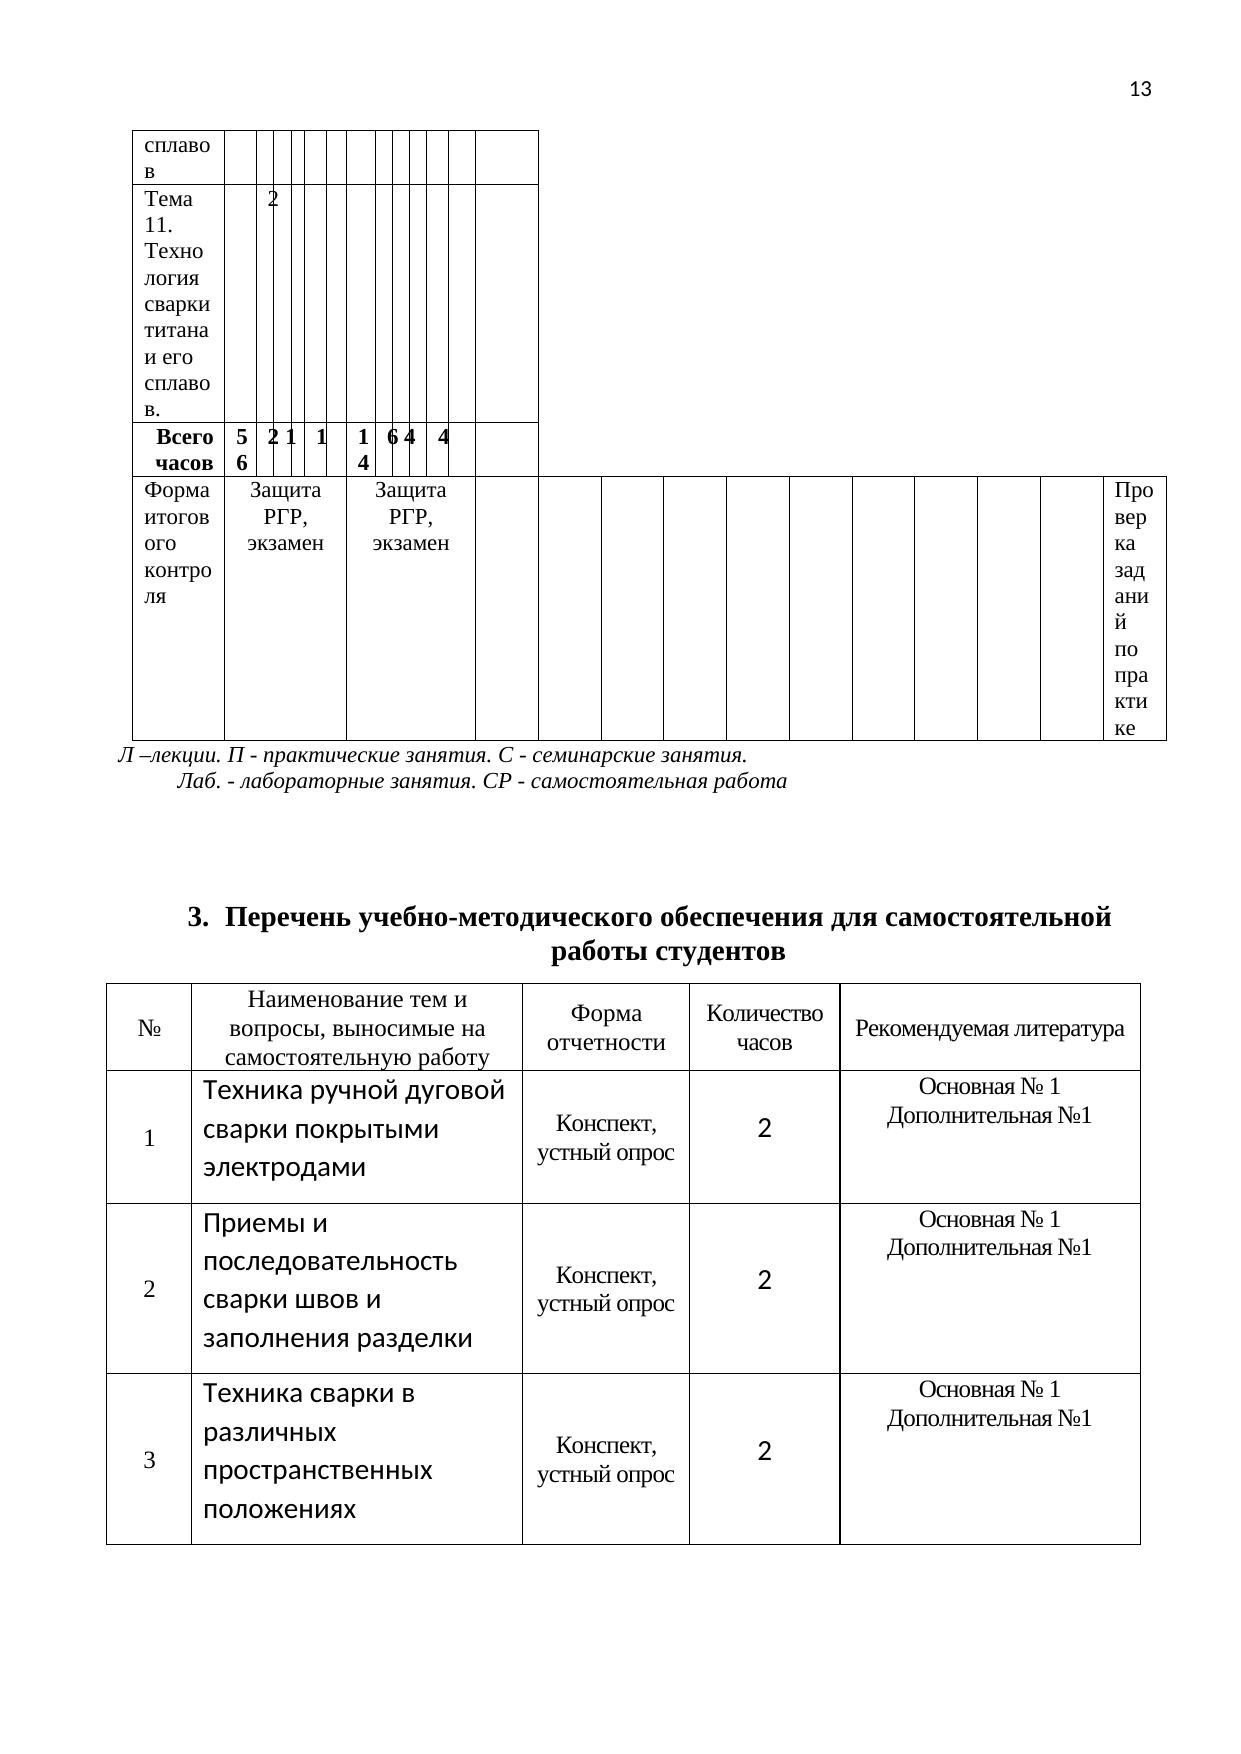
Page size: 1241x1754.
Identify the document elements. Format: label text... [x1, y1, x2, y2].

table_cell [449, 185, 475, 422]
table_cell [1041, 477, 1103, 740]
table_cell [393, 185, 409, 422]
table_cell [841, 1374, 1140, 1544]
table_cell [376, 131, 392, 183]
table_cell [410, 423, 426, 476]
table_header Рекомендуемая литература [841, 984, 1140, 1070]
table_cell [427, 131, 448, 183]
table_cell [449, 423, 475, 476]
table_cell 1 [107, 1071, 191, 1203]
table_cell [539, 477, 601, 740]
table_cell [327, 131, 346, 183]
table_cell 4 [427, 423, 448, 476]
table_cell 56 [225, 423, 256, 476]
table_cell 14 [347, 423, 375, 476]
table_cell [327, 185, 346, 422]
table_cell 2 [690, 1374, 839, 1544]
table_cell 2 [257, 185, 273, 422]
table_cell [915, 477, 977, 740]
table_cell Форма итогового контроля [133, 477, 224, 740]
text Л –лекции. П - практические занятия. С - семинарские занятия. [118, 741, 1152, 767]
table_cell 4 [393, 423, 409, 476]
table_cell [305, 185, 326, 422]
table_cell Защита РГР, экзамен [347, 477, 475, 740]
table_cell [664, 477, 726, 740]
table_cell Конспект, устный опрос [523, 1204, 689, 1373]
table_cell [427, 185, 448, 422]
table_cell Основная № 1 Дополнительная №1 [841, 1204, 1140, 1373]
table_cell [292, 131, 304, 183]
table_cell 2 [690, 1204, 839, 1373]
table_header Форма отчетности [523, 984, 689, 1070]
table_cell 14 [305, 423, 326, 476]
table_cell [410, 131, 426, 183]
table_cell [347, 185, 375, 422]
table_cell [305, 131, 326, 183]
table_cell 2 [690, 1071, 839, 1203]
table_cell [347, 131, 375, 183]
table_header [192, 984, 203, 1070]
table_cell [292, 185, 304, 422]
table_cell Всего часов [133, 423, 224, 476]
table_cell [476, 423, 538, 476]
table_cell [225, 131, 256, 183]
table_cell [393, 131, 409, 183]
table_cell [292, 423, 304, 476]
table_cell 3 [107, 1374, 191, 1544]
table_cell 14 [274, 423, 291, 476]
table_cell [274, 185, 291, 422]
table_cell Техника ручной дуговой сварки покрытыми электродами [192, 1071, 522, 1203]
table_cell Конспект, устный опрос [523, 1071, 689, 1203]
table_cell [225, 185, 256, 422]
table_cell [274, 131, 291, 183]
table_cell Техника сварки в различных пространственных положениях [192, 1374, 522, 1544]
table_cell Защита РГР, экзамен [225, 477, 346, 740]
table_cell [602, 477, 663, 740]
table_cell 2 [107, 1204, 191, 1373]
table_cell [978, 477, 1040, 740]
table_cell Проверка заданий по практике [1104, 477, 1166, 740]
table_cell [727, 477, 789, 740]
table_cell 6 [376, 423, 392, 476]
table_cell 28 [257, 423, 273, 476]
list Перечень учебно-методического обеспечения для самостоятельной работы студентов [148, 899, 1152, 966]
table_cell Основная № 1 Дополнительная №1 [841, 1071, 1140, 1203]
table_cell [327, 423, 346, 476]
table_cell 2 [257, 131, 273, 183]
table_cell [449, 131, 475, 183]
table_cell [133, 131, 224, 183]
table_header Количество часов [690, 984, 839, 1070]
table_cell [476, 185, 538, 422]
text Лаб. - лабораторные занятия. СР - самостоятельная работа [118, 767, 1152, 794]
table_cell [476, 131, 538, 183]
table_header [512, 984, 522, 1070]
table_cell [476, 477, 538, 740]
table_cell [376, 185, 392, 422]
table_cell [853, 477, 914, 740]
table_cell [410, 185, 426, 422]
table_cell [790, 477, 852, 740]
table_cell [523, 1374, 689, 1544]
table_cell Тема 11. Технология сварки титана и его сплавов. [133, 185, 224, 422]
table_cell Приемы и последовательность сварки швов и заполнения разделки [192, 1204, 522, 1373]
table_header № [107, 984, 191, 1070]
